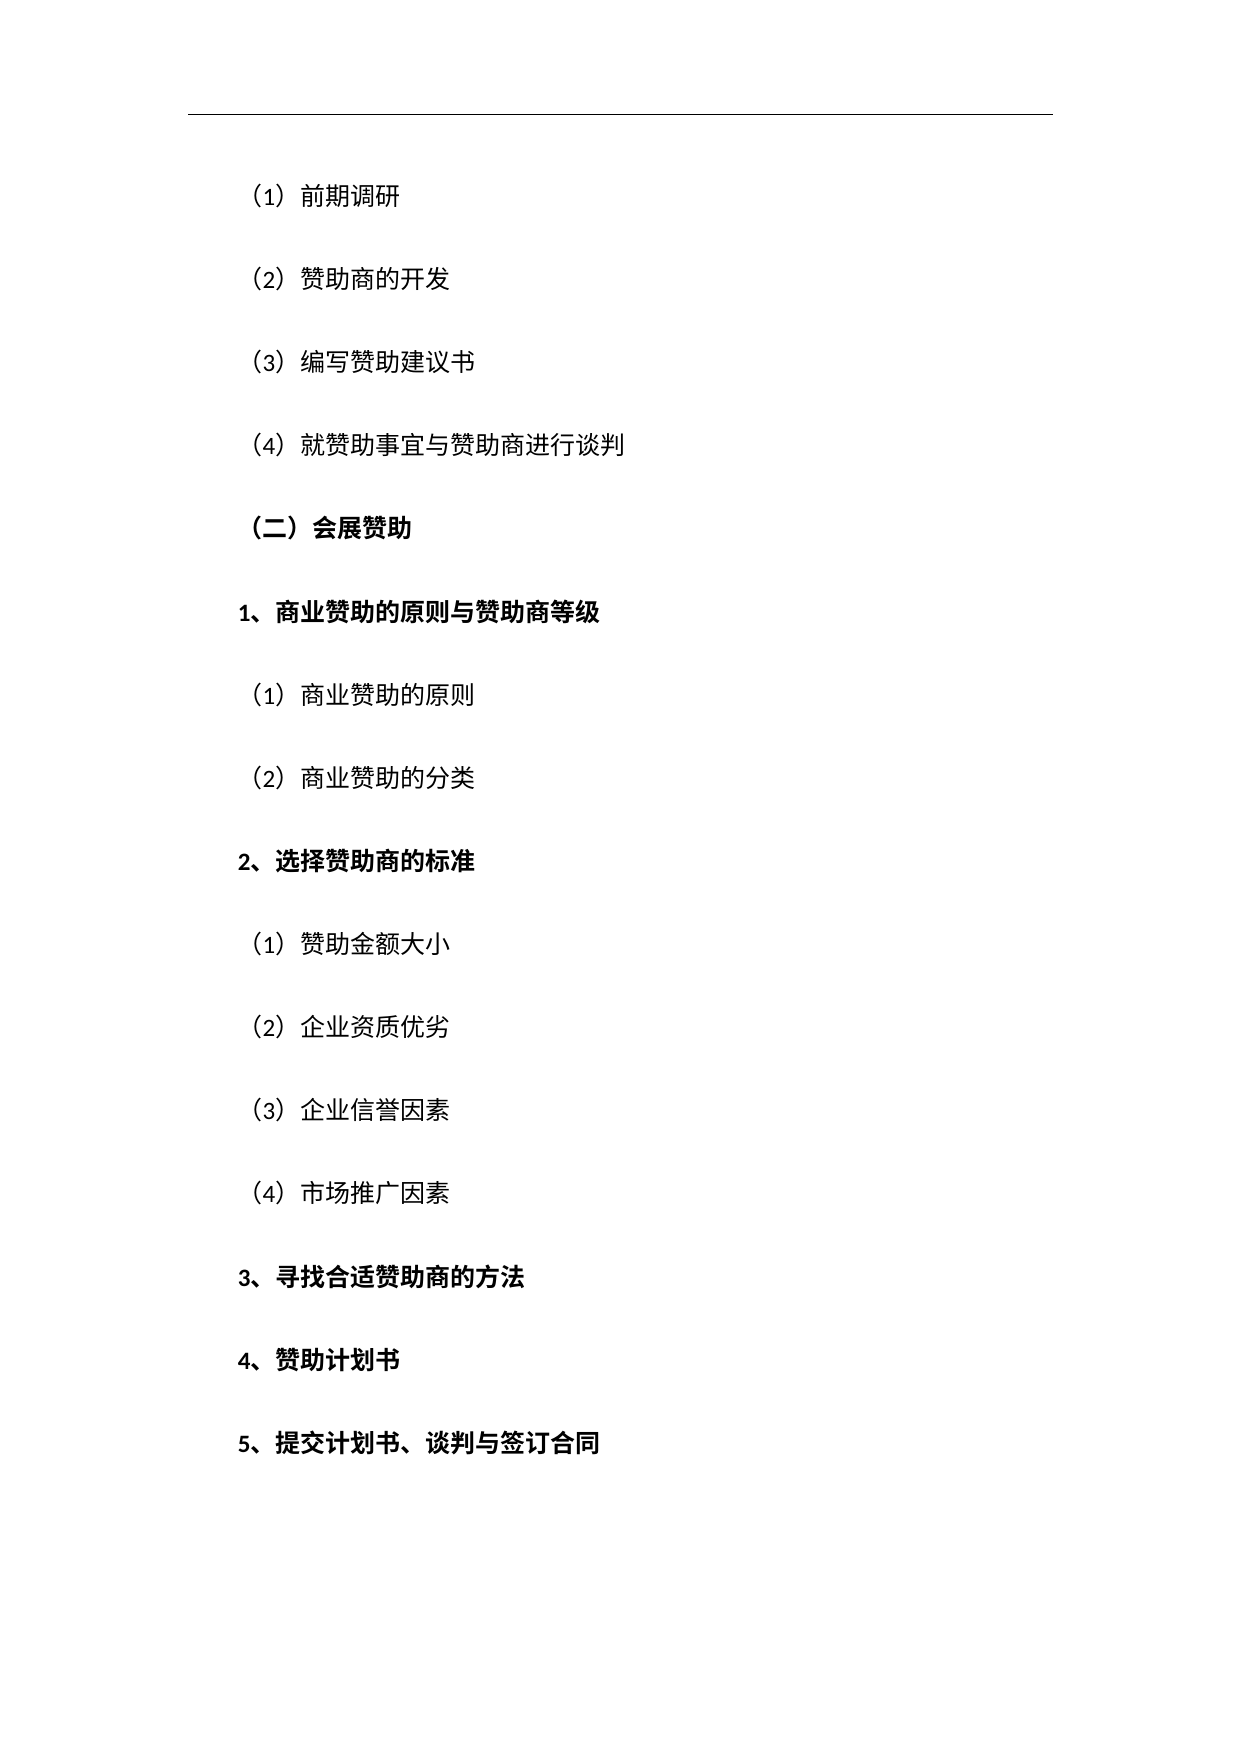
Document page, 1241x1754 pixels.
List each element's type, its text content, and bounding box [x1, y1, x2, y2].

list 商业赞助的原则与赞助商等级 [187, 578, 1053, 643]
list 赞助金额大小 [187, 910, 1053, 975]
list 赞助计划书 [187, 1326, 1053, 1391]
list 编写赞助建议书 [187, 328, 1053, 393]
list 就赞助事宜与赞助商进行谈判 [187, 411, 1053, 476]
list 提交计划书、谈判与签订合同 [187, 1409, 1053, 1474]
list 寻找合适赞助商的方法 [187, 1243, 1053, 1308]
list 商业赞助的原则 [187, 661, 1053, 726]
list 选择赞助商的标准 [187, 827, 1053, 892]
list 企业资质优劣 [187, 993, 1053, 1058]
list 会展赞助 [187, 494, 1053, 559]
list 市场推广因素 [187, 1159, 1053, 1224]
list 商业赞助的分类 [187, 744, 1053, 809]
list 企业信誉因素 [187, 1076, 1053, 1141]
list 赞助商的开发 [187, 245, 1053, 310]
list 前期调研 [187, 162, 1053, 227]
